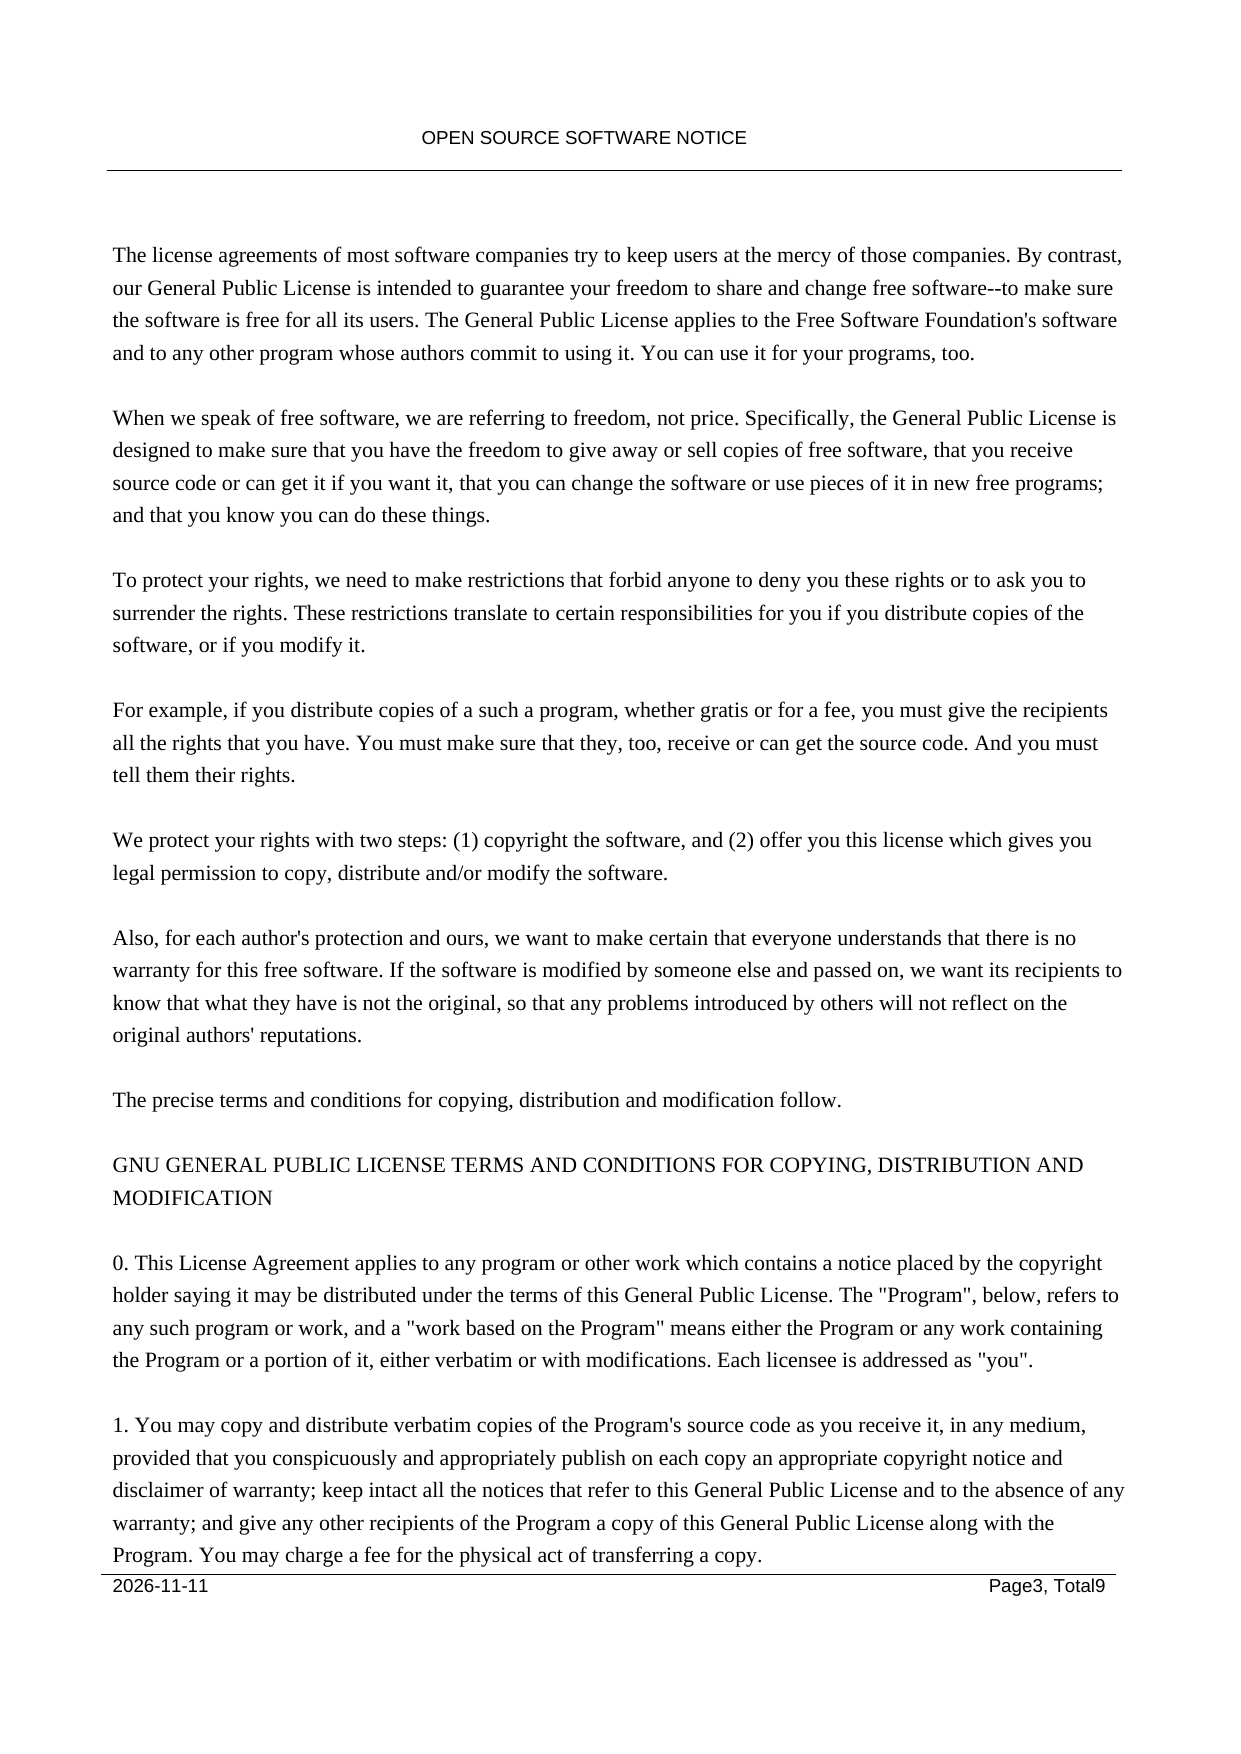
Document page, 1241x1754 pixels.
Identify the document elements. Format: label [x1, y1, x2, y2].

text [112, 206, 1128, 1571]
